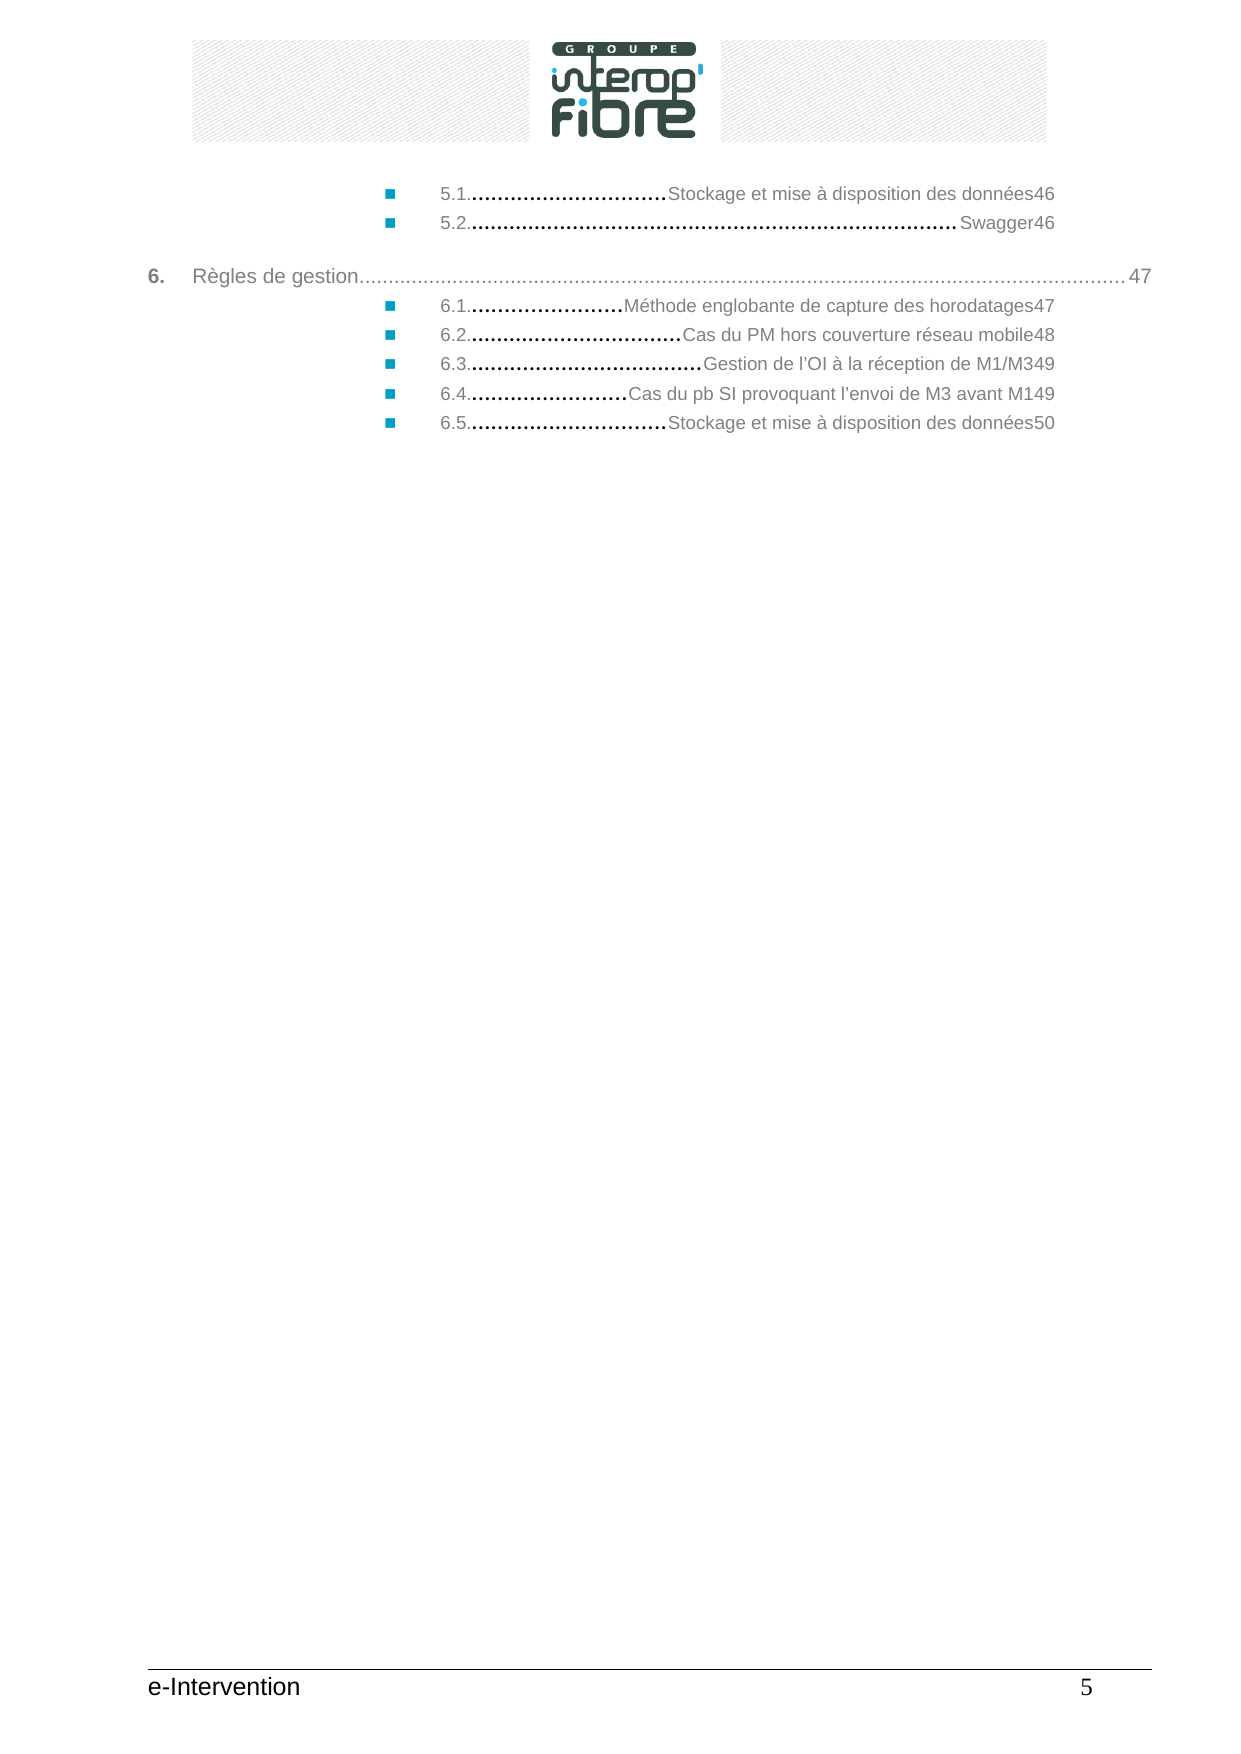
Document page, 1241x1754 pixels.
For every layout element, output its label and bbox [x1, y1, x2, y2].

picture [147, 0, 1091, 180]
